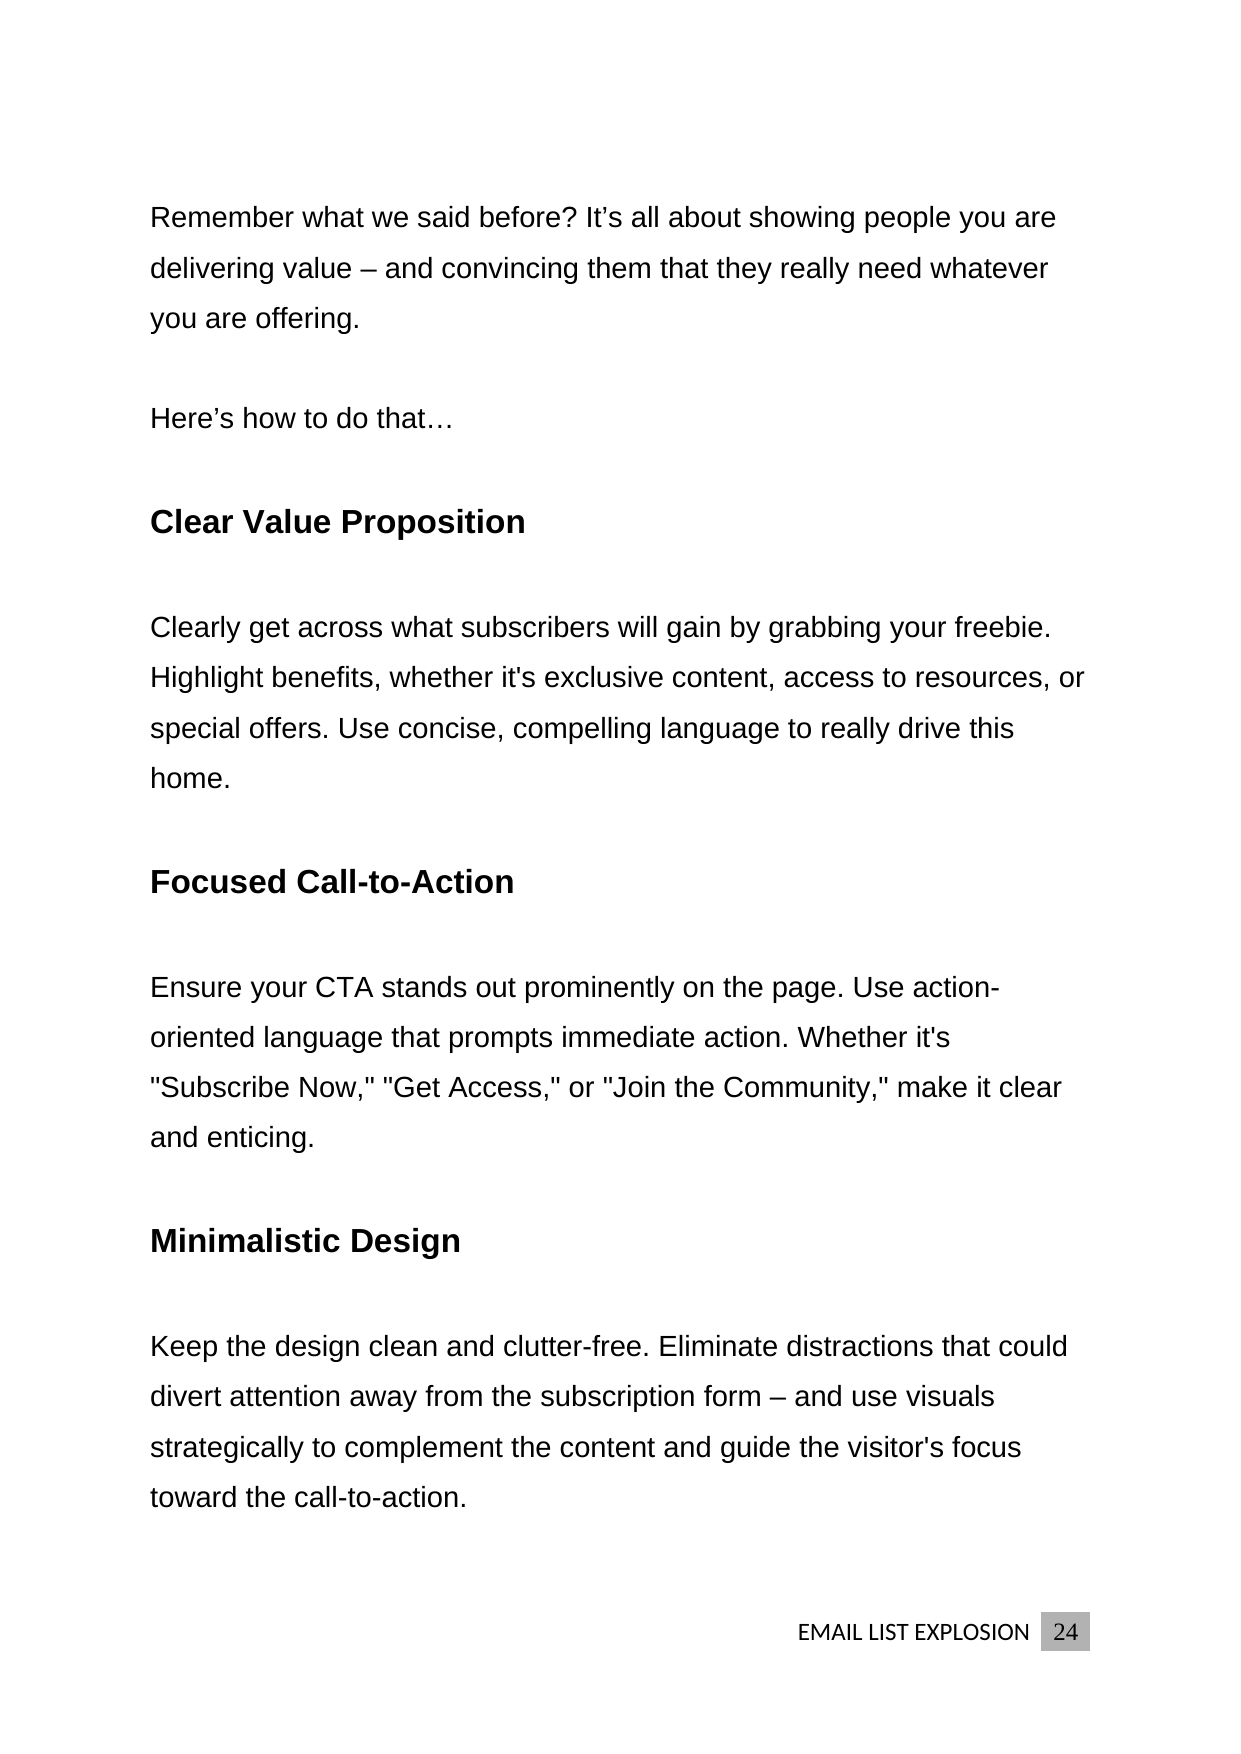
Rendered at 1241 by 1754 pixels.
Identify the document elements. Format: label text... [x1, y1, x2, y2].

text Ensure your CTA stands out prominently on the page. Use action-oriented language that prompts immediate action. Whether it's "Subscribe Now," "Get Access," or "Join the Community," make it clear and enticing. [150, 969, 1090, 1154]
text Clearly get across what subscribers will gain by grabbing your freebie. Highlight benefits, whether it's exclusive content, access to resources, or special offers. Use concise, compelling language to really drive this home. [150, 610, 1090, 794]
text Here’s how to do that… [150, 402, 1090, 435]
text Minimalistic Design [150, 1221, 1090, 1259]
text Focused Call-to-Action [150, 862, 1090, 900]
text Remember what we said before? It’s all about showing people you are delivering value – and convincing them that they really need whatever you are offering. [150, 200, 1090, 334]
text Keep the design clean and clutter-free. Eliminate distractions that could divert attention away from the subscription form – and use visuals strategically to complement the content and guide the visitor's focus toward the call-to-action. [150, 1329, 1090, 1513]
text Clear Value Proposition [150, 502, 1090, 541]
